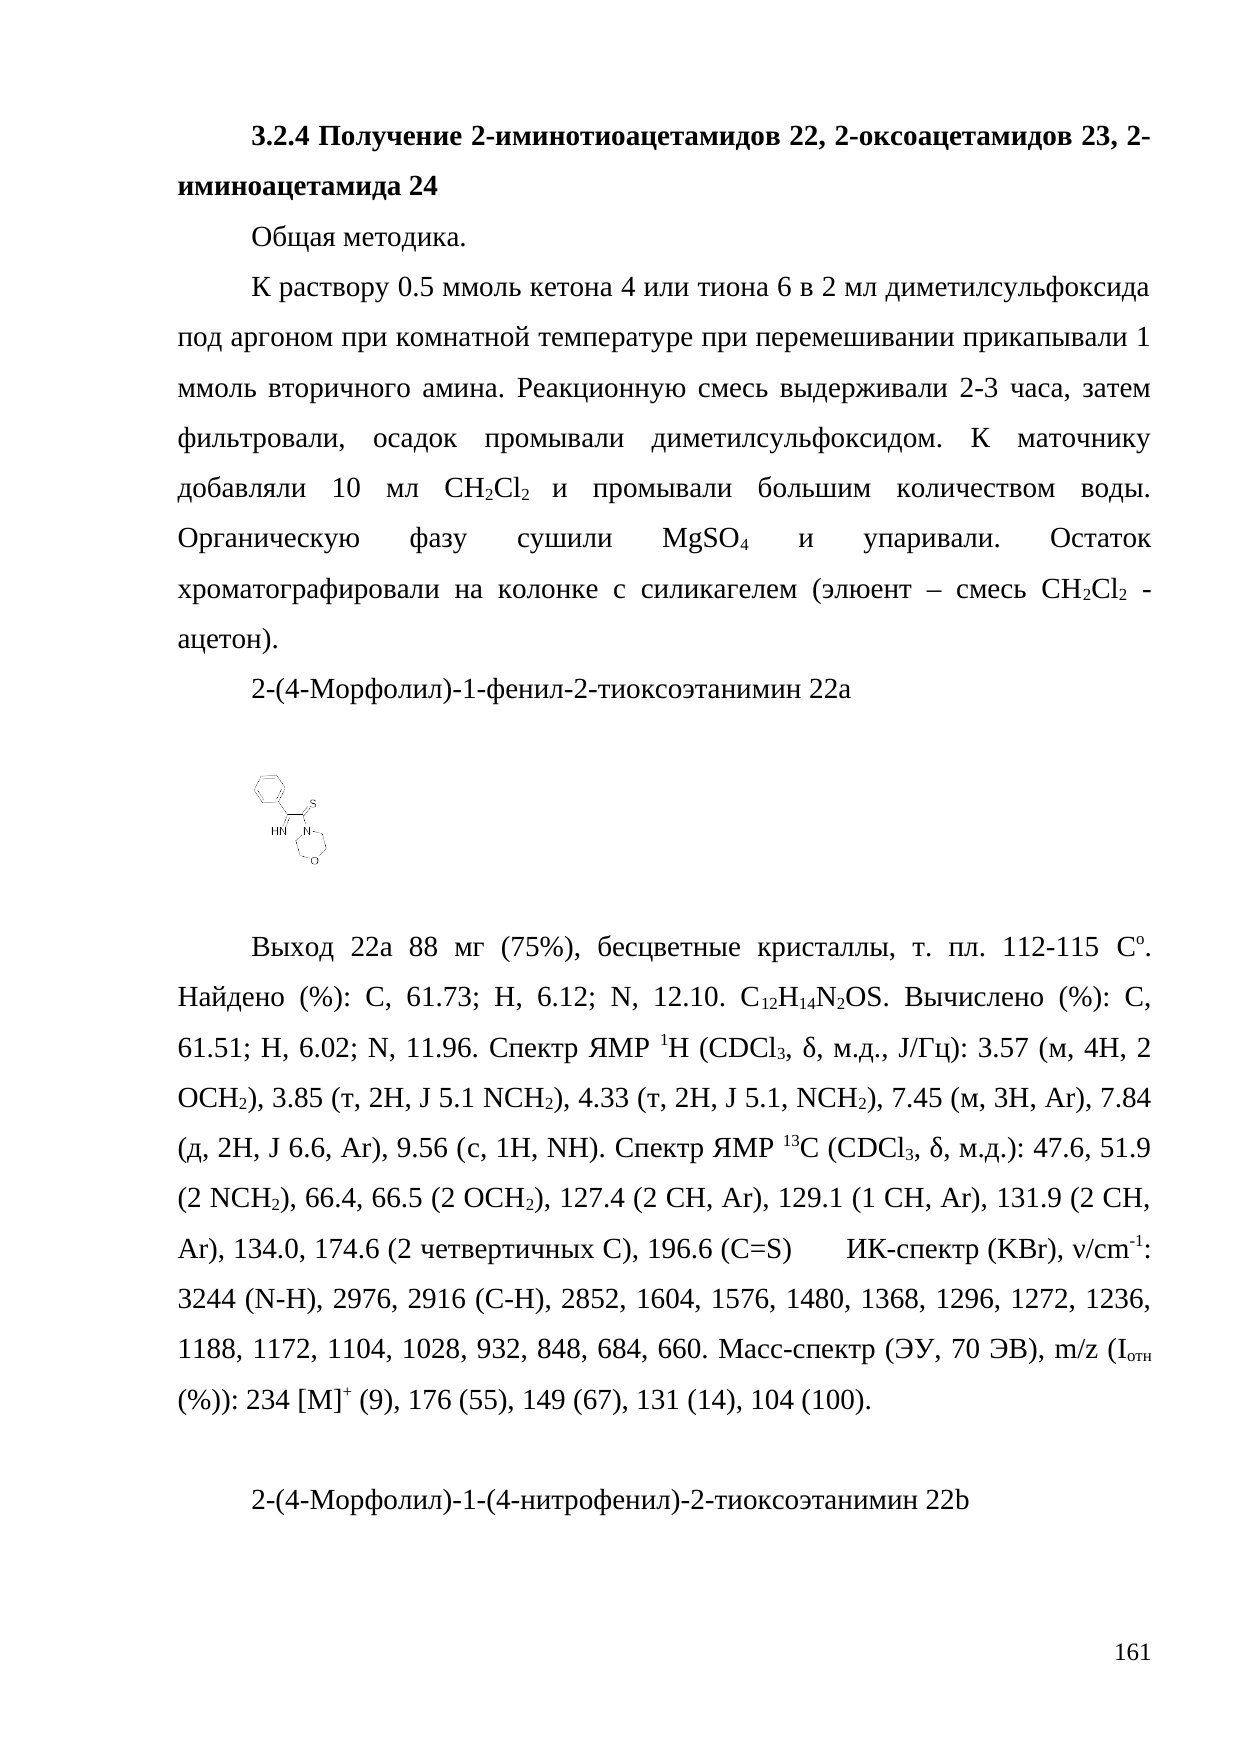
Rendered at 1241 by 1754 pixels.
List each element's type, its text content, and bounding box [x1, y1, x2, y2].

text Выход 22a 88 мг (75%), бесцветные кристаллы, т. пл. 112-115 Co. Найдено (%): C, 61.73; H, 6.12; N, 12.10. C12H14N2OS. Вычислено (%): C, 61.51; H, 6.02; N, 11.96. Спектр ЯМР 1H (CDCl3, δ, м.д., J/Гц): 3.57 (м, 4H, 2 OCH2), 3.85 (т, 2H, J 5.1 NCH2), 4.33 (т, 2H, J 5.1, NCH2), 7.45 (м, 3H, Ar), 7.84 (д, 2H, J 6.6, Ar), 9.56 (с, 1H, NH). Спектр ЯМР (CDCl3, δ, м.д.): 47.6, 51.9 (2 NCH2), 66.4, 66.5 (2 OCH2), 127.4 (2 CH, Ar), 129.1 (1 CH, Ar), 131.9 (2 CH, Ar), 134.0, 174.6 (2 четвертичных C), 196.6 (C=S) ИК-спектр (KBr), ν/cm-1: 3244 (N-H), 2976, 2916 (C-H), 2852, 1604, 1576, 1480, 1368, 1296, 1272, 1236, 1188, 1172, 1104, 1028, 932, 848, 684, 660. Масс-спектр (ЭУ, 70 ЭВ), m/z (Iотн (%)): 234 [M]+ (9), 176 (55), 149 (67), 131 (14), 104 (100). [177, 929, 1152, 1415]
text К раствору 0.5 ммоль кетона 4 или тиона 6 в 2 мл диметилсульфоксида под аргоном при комнатной температуре при перемешивании прикапывали 1 ммоль вторичного амина. Реакционную смесь выдерживали 2-3 часа, затем фильтровали, осадок промывали диметилсульфоксидом. К маточнику добавляли 10 мл CH2Cl2 и промывали большим количеством воды. Органическую фазу сушили МgSO4 и упаривали. Остаток хроматографировали на колонке с силикагелем (элюент – смесь CH2Cl2 -ацетон). [177, 269, 1152, 655]
text 2-(4-Морфолил)-1-(4-нитрофенил)-2-тиоксоэтанимин 22b [177, 1482, 1152, 1516]
text Общая методика. [177, 219, 1152, 252]
text 2-(4-Морфолил)-1-фенил-2-тиоксоэтанимин 22a [177, 672, 1152, 705]
subtitle 3.2.4 Получение 2-иминотиоацетамидов 22, 2-оксоацетамидов 23, 2-иминоацетамида 24 [177, 118, 1152, 202]
